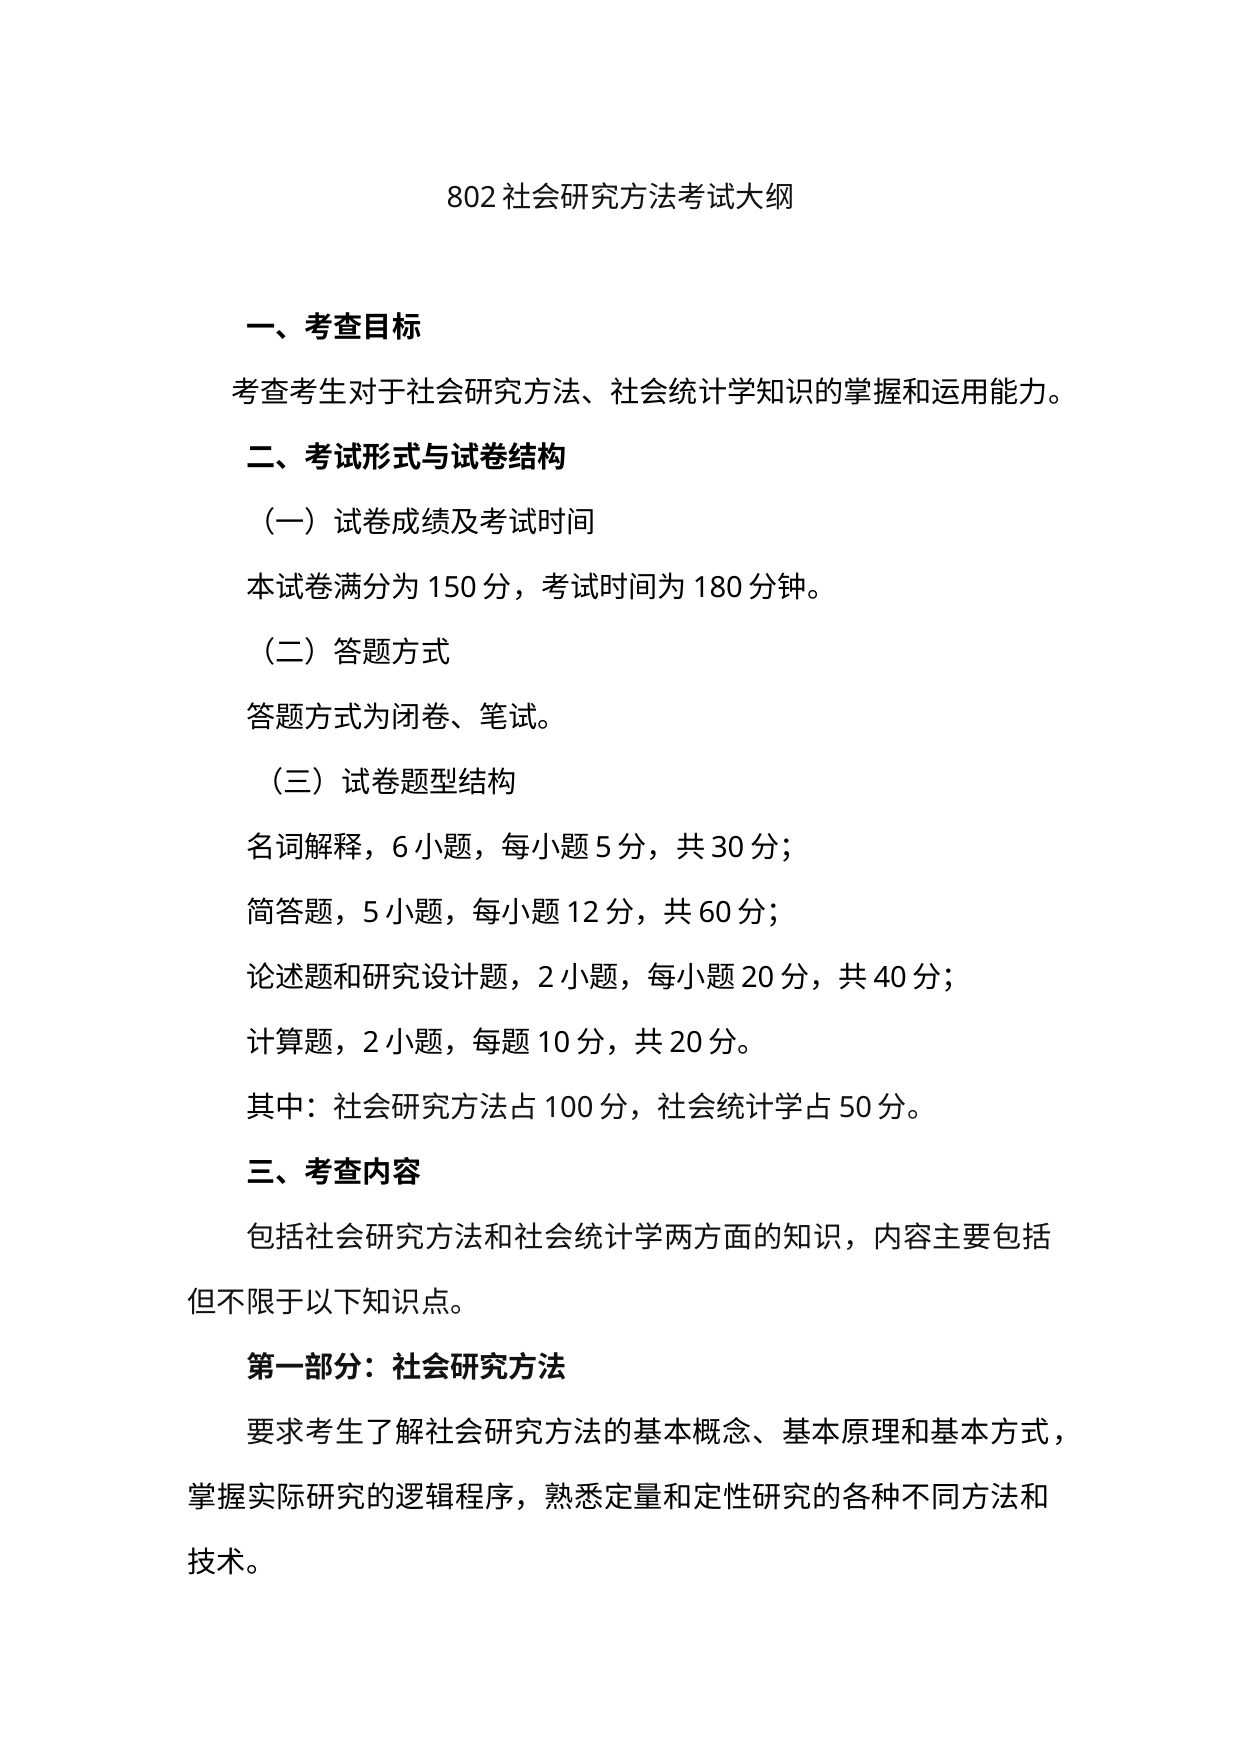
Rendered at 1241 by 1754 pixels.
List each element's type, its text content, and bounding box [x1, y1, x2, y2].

text （二）答题方式 [187, 617, 1053, 682]
text 简答题，5小题，每小题12分，共60分； [187, 877, 1053, 942]
text 802社会研究方法考试大纲 [187, 162, 1053, 227]
text 论述题和研究设计题，2小题，每小题20分，共40分； [187, 942, 1053, 1007]
text 三、考查内容 [187, 1137, 1053, 1202]
text 要求考生了解社会研究方法的基本概念、基本原理和基本方式，掌握实际研究的逻辑程序，熟悉定量和定性研究的各种不同方法和技术。 [187, 1397, 1053, 1592]
text 本试卷满分为150分，考试时间为180分钟。 [187, 552, 1053, 617]
text 一、考查目标 [187, 292, 1053, 357]
text 名词解释，6小题，每小题5分，共30分； [187, 812, 1053, 877]
text 考查考生对于社会研究方法、社会统计学知识的掌握和运用能力。 [187, 357, 1053, 422]
text （一）试卷成绩及考试时间 [187, 487, 1053, 552]
text 包括社会研究方法和社会统计学两方面的知识，内容主要包括但不限于以下知识点。 [187, 1202, 1053, 1332]
text 其中：社会研究方法占100分，社会统计学占50分。 [187, 1072, 1053, 1137]
text 答题方式为闭卷、笔试。 [187, 682, 1053, 747]
text 第一部分：社会研究方法 [187, 1332, 1053, 1397]
text 计算题，2小题，每题10分，共20分。 [187, 1007, 1053, 1072]
text 二、考试形式与试卷结构 [187, 422, 1053, 487]
text （三）试卷题型结构 [225, 747, 1053, 812]
